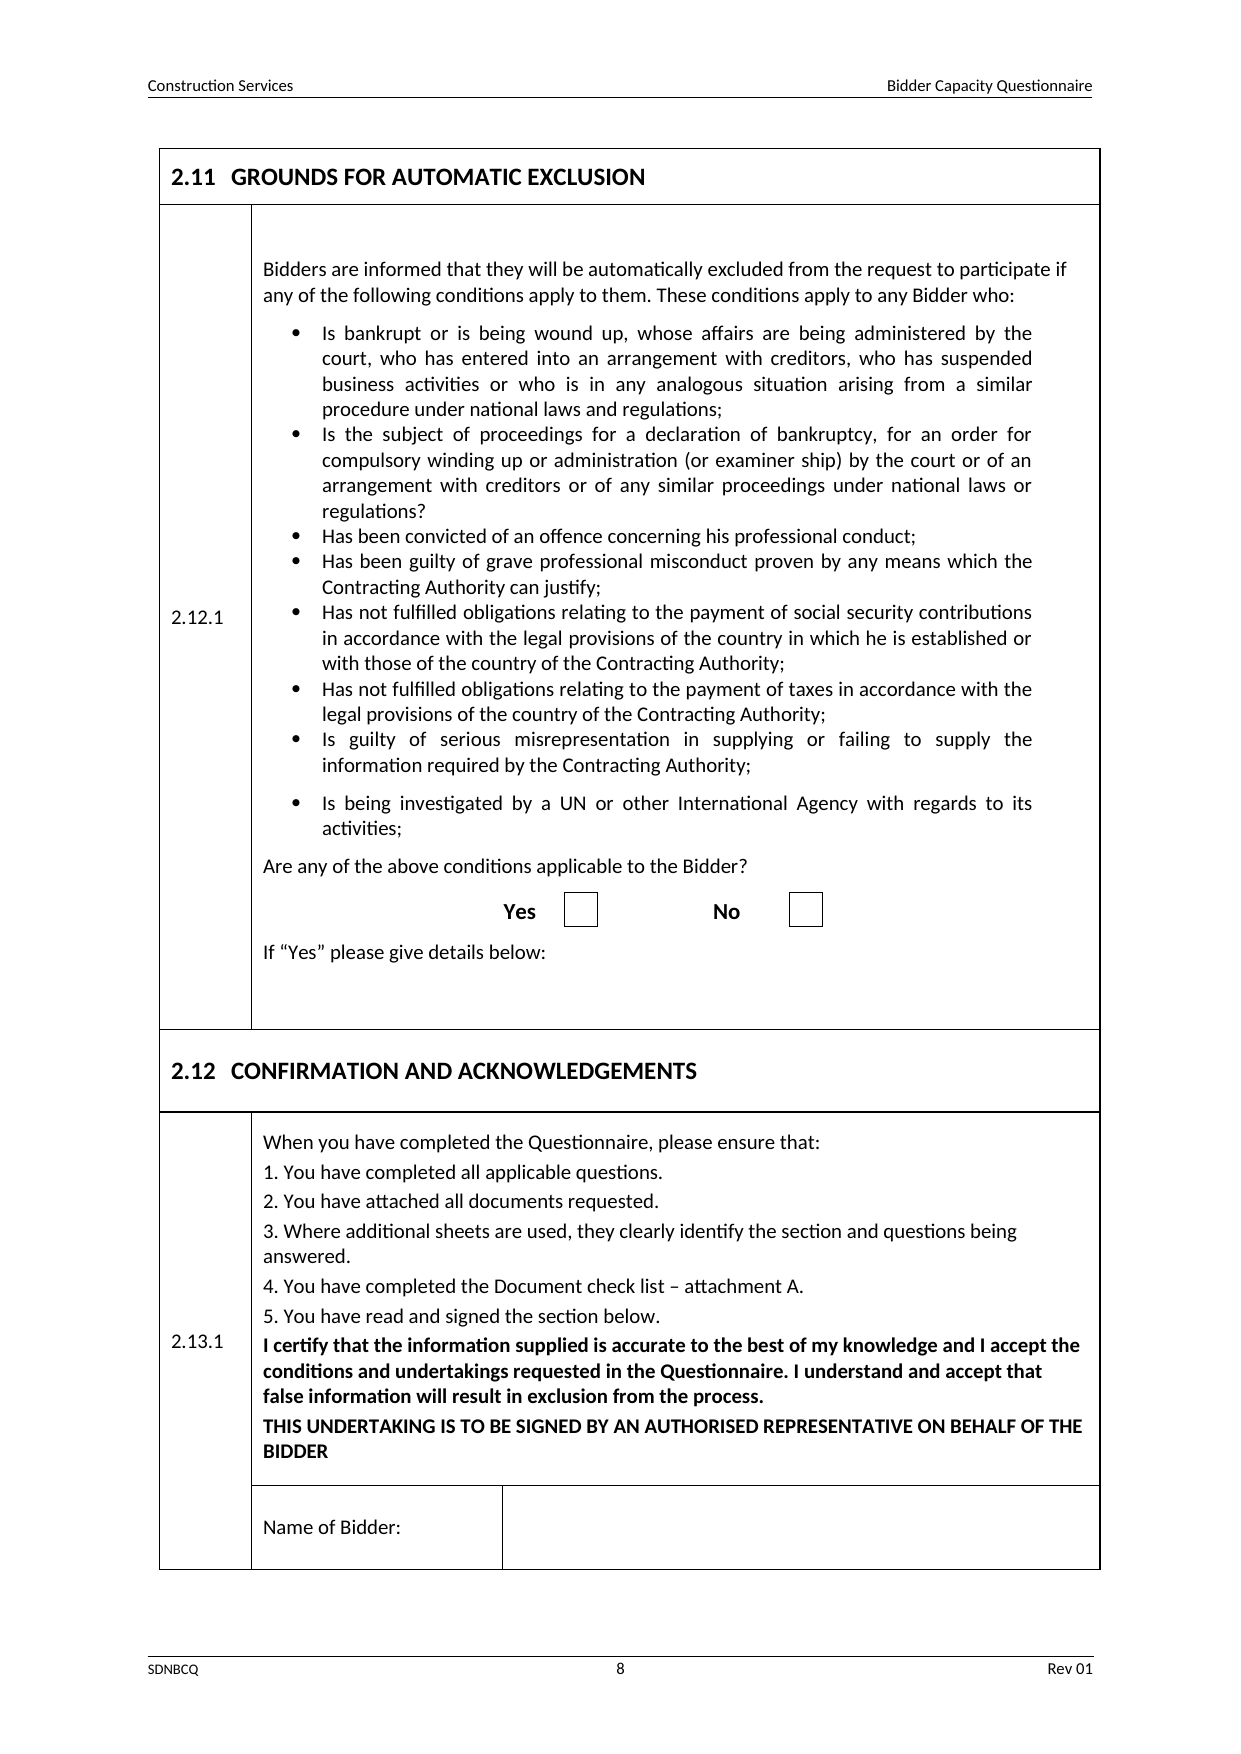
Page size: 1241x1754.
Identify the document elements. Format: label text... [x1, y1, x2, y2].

table_cell Name of Bidder: [252, 1486, 502, 1569]
table_cell Bidders are informed that they will be automatically excluded from the request to participate if any of the following conditions apply to them. These conditions apply to any Bidder who: Is bankrupt or is being wound up, whose affairs are being administered by the court, who has entered into an arrangement with creditors, who has suspended business activities or who is in any analogous situation arising from a similar procedure under national laws and regulations; Is the subject of proceedings for a declaration of bankruptcy, for an order for compulsory winding up or administration (or examiner ship) by the court or of an arrangement with creditors or of any similar proceedings under national laws or regulations? Has been convicted of an offence concerning his professional conduct; Has been guilty of grave professional misconduct proven by any means which the Contracting Authority can justify; Has not fulfilled obligations relating to the payment of social security contributions in accordance with the legal provisions of the country in which he is established or with those of the country of the Contracting Authority; Has not fulfilled obligations relating to the payment of taxes in accordance with the legal provisions of the country of the Contracting Authority; Is guilty of serious misrepresentation in supplying or failing to supply the information required by the Contracting Authority; Is being investigated by a UN or other International Agency with regards to its activities; Are any of the above conditions applicable to the Bidder? Yes No If “Yes” please give details below: [252, 205, 1099, 1029]
table_cell [503, 1486, 1099, 1569]
table_cell 2.12.1 [160, 205, 251, 1029]
table_cell CONFIRMATION AND ACKNOWLEDGEMENTS [160, 1030, 1099, 1111]
table_cell When you have completed the Questionnaire, please ensure that: 1. You have completed all applicable questions. 2. You have attached all documents requested. 3. Where additional sheets are used, they clearly identify the section and questions being answered. 4. You have completed the Document check list – attachment A. 5. You have read and signed the section below. I certify that the information supplied is accurate to the best of my knowledge and I accept the conditions and undertakings requested in the Questionnaire. I understand and accept that false information will result in exclusion from the process. THIS UNDERTAKING IS TO BE SIGNED BY AN AUTHORISED REPRESENTATIVE ON BEHALF OF THE BIDDER [252, 1113, 1099, 1485]
table_cell GROUNDS FOR AUTOMATIC EXCLUSION [160, 149, 1099, 204]
table_cell 2.13.1 [160, 1113, 251, 1569]
